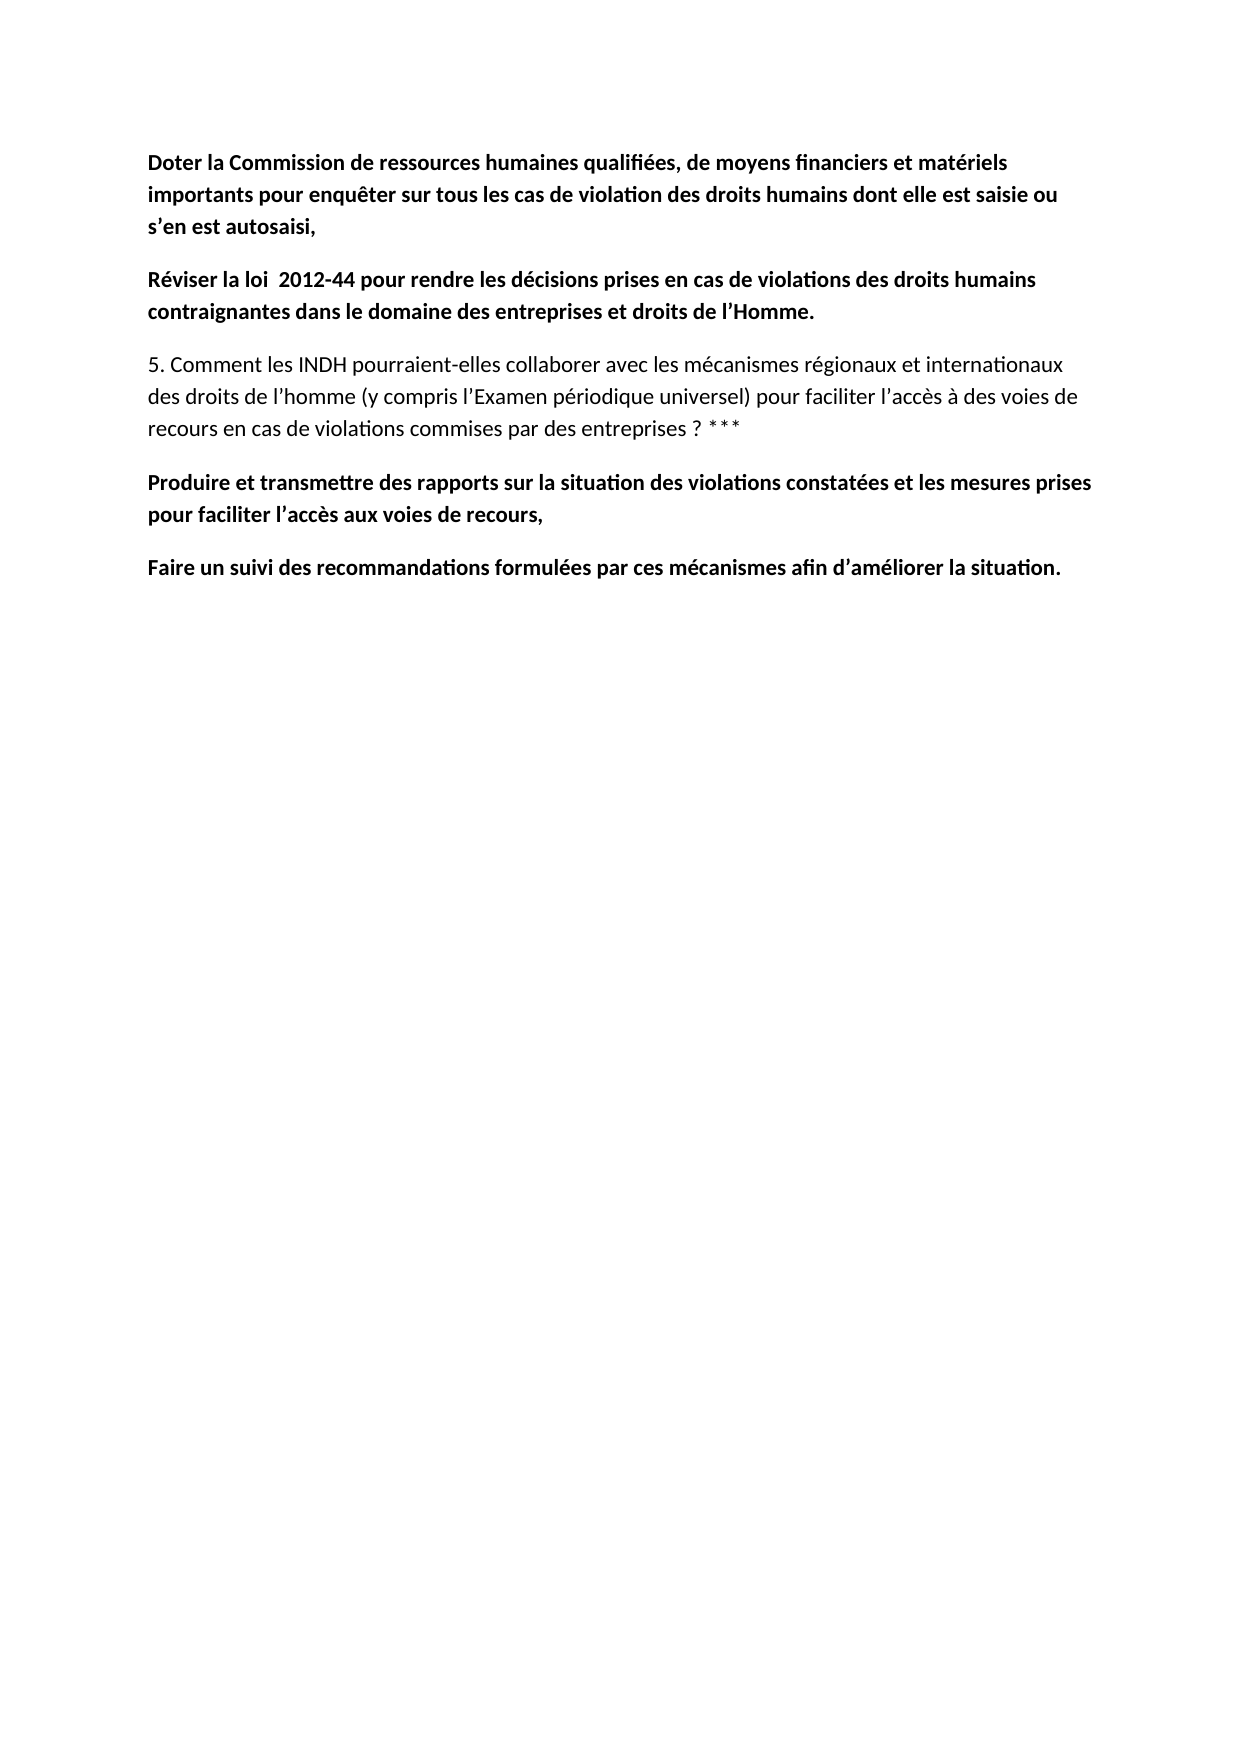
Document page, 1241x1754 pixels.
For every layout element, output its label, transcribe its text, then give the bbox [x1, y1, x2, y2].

text Faire un suivi des recommandations formulées par ces mécanismes afin d’améliorer la situation. [148, 553, 1093, 581]
text Réviser la loi 2012-44 pour rendre les décisions prises en cas de violations des droits humains contraignantes dans le domaine des entreprises et droits de l’Homme. [148, 265, 1093, 325]
text Doter la Commission de ressources humaines qualifiées, de moyens financiers et matériels importants pour enquêter sur tous les cas de violation des droits humains dont elle est saisie ou s’en est autosaisi, [148, 148, 1093, 240]
text Produire et transmettre des rapports sur la situation des violations constatées et les mesures prises pour faciliter l’accès aux voies de recours, [148, 468, 1093, 528]
text 5. Comment les INDH pourraient-elles collaborer avec les mécanismes régionaux et internationaux des droits de l’homme (y compris l’Examen périodique universel) pour faciliter l’accès à des voies de recours en cas de violations commises par des entreprises ? *** [148, 350, 1093, 443]
